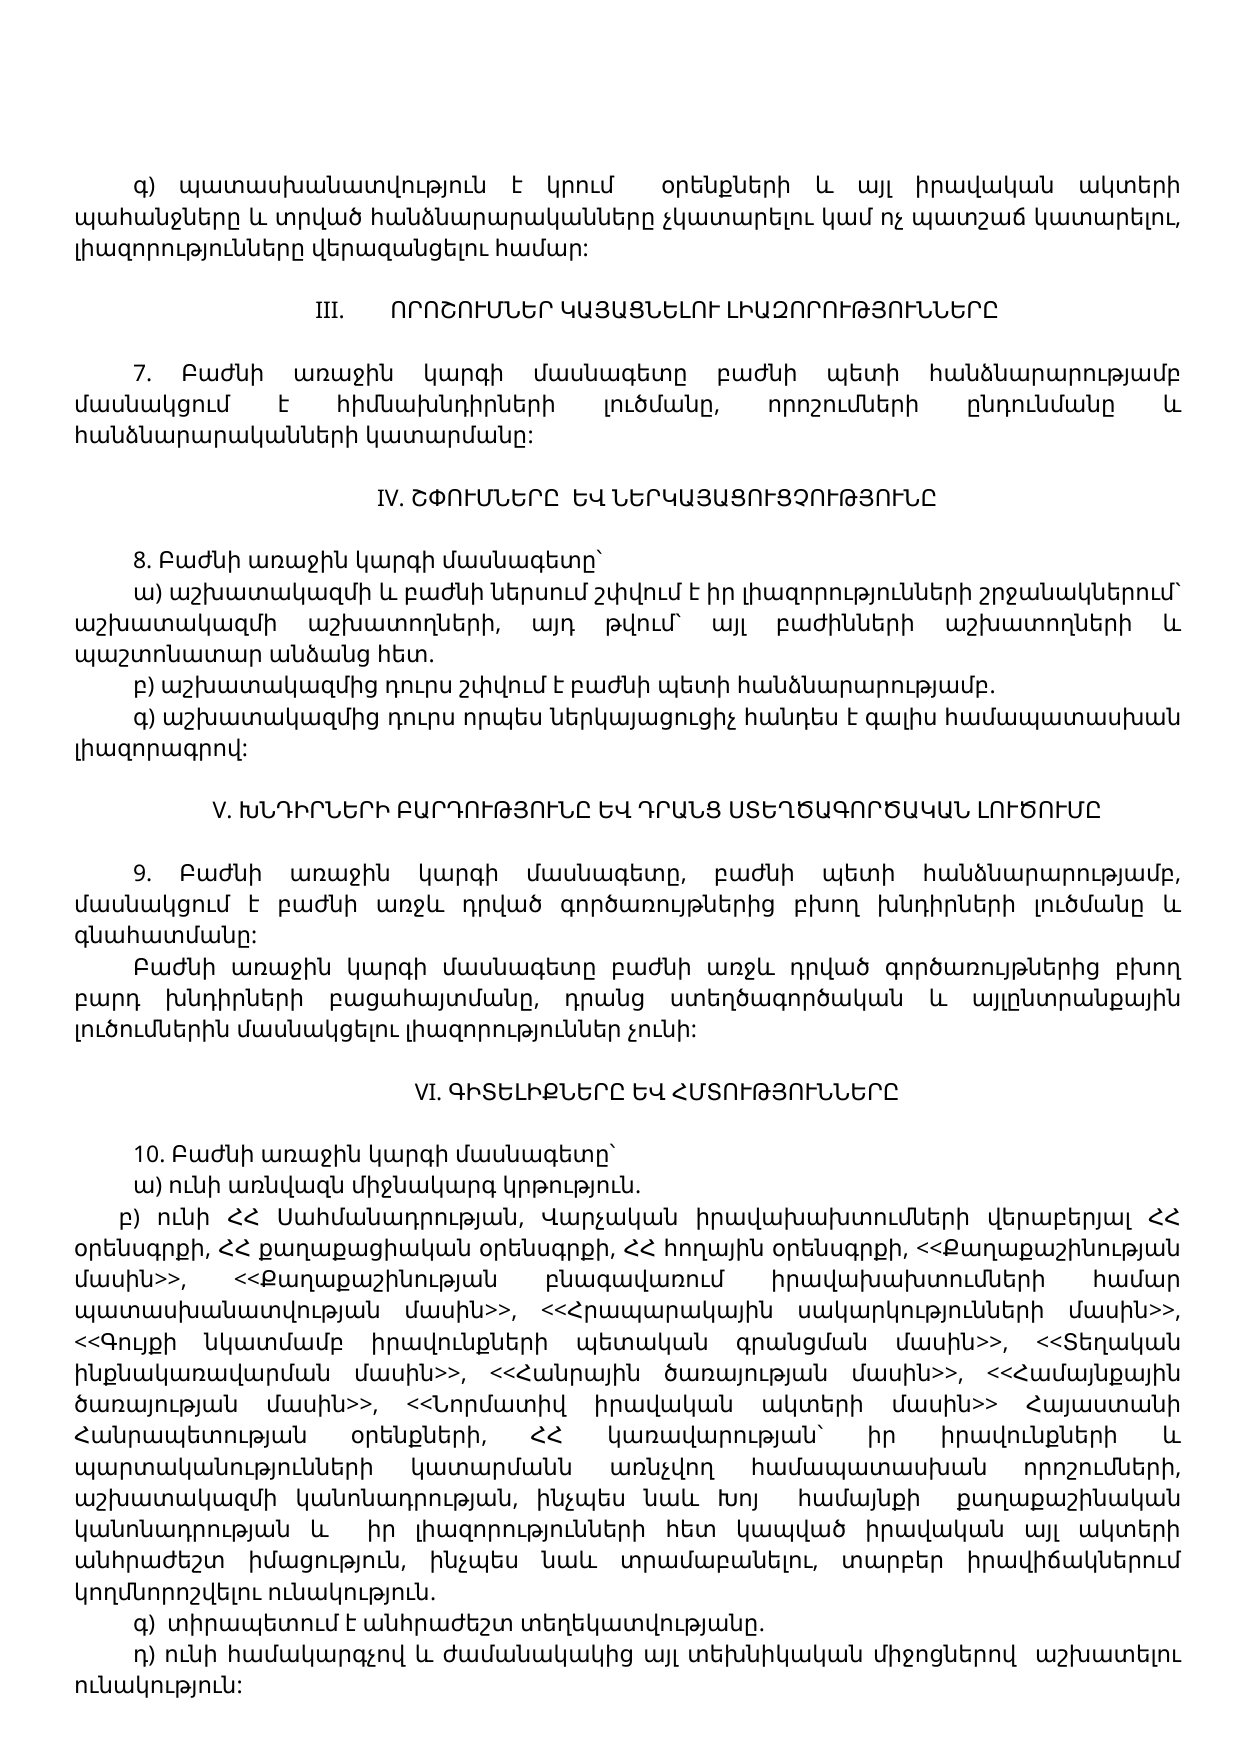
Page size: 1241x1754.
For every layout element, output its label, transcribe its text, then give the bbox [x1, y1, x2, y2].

text 10. Բաժնի առաջին կարգի մասնագետը՝ [74, 1138, 1181, 1169]
text գ) պատասխանատվություն է կրում օրենքների և այլ իրավական ակտերի պահանջները և տրված հանձնարարականները չկատարելու կամ ոչ պատշաճ կատարելու, լիազորությունները վերազանցելու համար: [74, 169, 1181, 263]
text դ) ունի համակարգչով և ժամանակակից այլ տեխնիկական միջոցներով աշխատելու ունակություն: [74, 1638, 1181, 1701]
text Բաժնի առաջին կարգի մասնագետը բաժնի առջև դրված գործառույթներից բխող բարդ խնդիրների բացահայտմանը, դրանց ստեղծագործական և այլընտրանքային լուծումներին մասնակցելու լիազորություններ չունի: [74, 951, 1181, 1044]
text բ) աշխատակազմից դուրս շփվում է բաժնի պետի հանձնարարությամբ. [74, 669, 1181, 701]
text ա) ունի առնվազն միջնակարգ կրթություն. [74, 1169, 1181, 1201]
text IV. ՇՓՈՒՄՆԵՐԸ ԵՎ ՆԵՐԿԱՅԱՑՈՒՑՉՈՒԹՅՈՒՆԸ [74, 482, 1181, 513]
text 7. Բաժնի առաջին կարգի մասնագետը բաժնի պետի հանձնարարությամբ մասնակցում է հիմնախնդիրների լուծմանը, որոշումների ընդունմանը և հանձնարարականների կատարմանը: [74, 357, 1181, 451]
text գ) տիրապետում է անհրաժեշտ տեղեկատվությանը. [74, 1607, 1181, 1638]
text գ) աշխատակազմից դուրս որպես ներկայացուցիչ հանդես է գալիս համապատասխան լիազորագրով: [74, 701, 1181, 763]
text 9. Բաժնի առաջին կարգի մասնագետը, բաժնի պետի հանձնարարությամբ, մասնակցում է բաժնի առջև դրված գործառույթներից բխող խնդիրների լուծմանը և գնահատմանը: [74, 857, 1181, 951]
text V. ԽՆԴԻՐՆԵՐԻ ԲԱՐԴՈՒԹՅՈՒՆԸ ԵՎ ԴՐԱՆՑ ՍՏԵՂԾԱԳՈՐԾԱԿԱՆ ԼՈՒԾՈՒՄԸ [74, 794, 1181, 826]
text 8. Բաժնի առաջին կարգի մասնագետը՝ [74, 544, 1181, 576]
text բ) ունի ՀՀ Սահմանադրության, Վարչական իրավախախտումների վերաբերյալ ՀՀ օրենսգրքի, ՀՀ քաղաքացիական օրենսգրքի, ՀՀ հողային օրենսգրքի, <<Քաղաքաշինության մասին>>, <<Քաղաքաշինության բնագավառում իրավախախտումների համար պատասխանատվության մասին>>, <<Հրապարակային սակարկությունների մասին>>, <<Գույքի նկատմամբ իրավունքների պետական գրանցման մասին>>, <<Տեղական ինքնակառավարման մասին>>, <<Հանրային ծառայության մասին>>, <<Համայնքային ծառայության մասին>>, <<Նորմատիվ իրավական ակտերի մասին>> Հայաստանի Հանրապետության օրենքների, ՀՀ կառավարության՝ իր իրավունքների և պարտականությունների կատարմանն առնչվող համապատասխան որոշումների, աշխատակազմի կանոնադրության, ինչպես նաև Խոյ համայնքի քաղաքաշինական կանոնադրության և իր լիազորությունների հետ կապված իրավական այլ ակտերի անհրաժեշտ իմացություն, ինչպես նաև տրամաբանելու, տարբեր իրավիճակներում կողմնորոշվելու ունակություն. [74, 1201, 1181, 1607]
list ՈՐՈՇՈՒՄՆԵՐ ԿԱՅԱՑՆԵԼՈՒ ԼԻԱԶՈՐՈՒԹՅՈՒՆՆԵՐԸ [133, 294, 1181, 326]
text VI. ԳԻՏԵԼԻՔՆԵՐԸ ԵՎ ՀՄՏՈՒԹՅՈՒՆՆԵՐԸ [74, 1076, 1181, 1107]
text ա) աշխատակազմի և բաժնի ներսում շփվում է իր լիազորությունների շրջանակներում` աշխատակազմի աշխատողների, այդ թվում` այլ բաժինների աշխատողների և պաշտոնատար անձանց հետ. [74, 576, 1181, 669]
